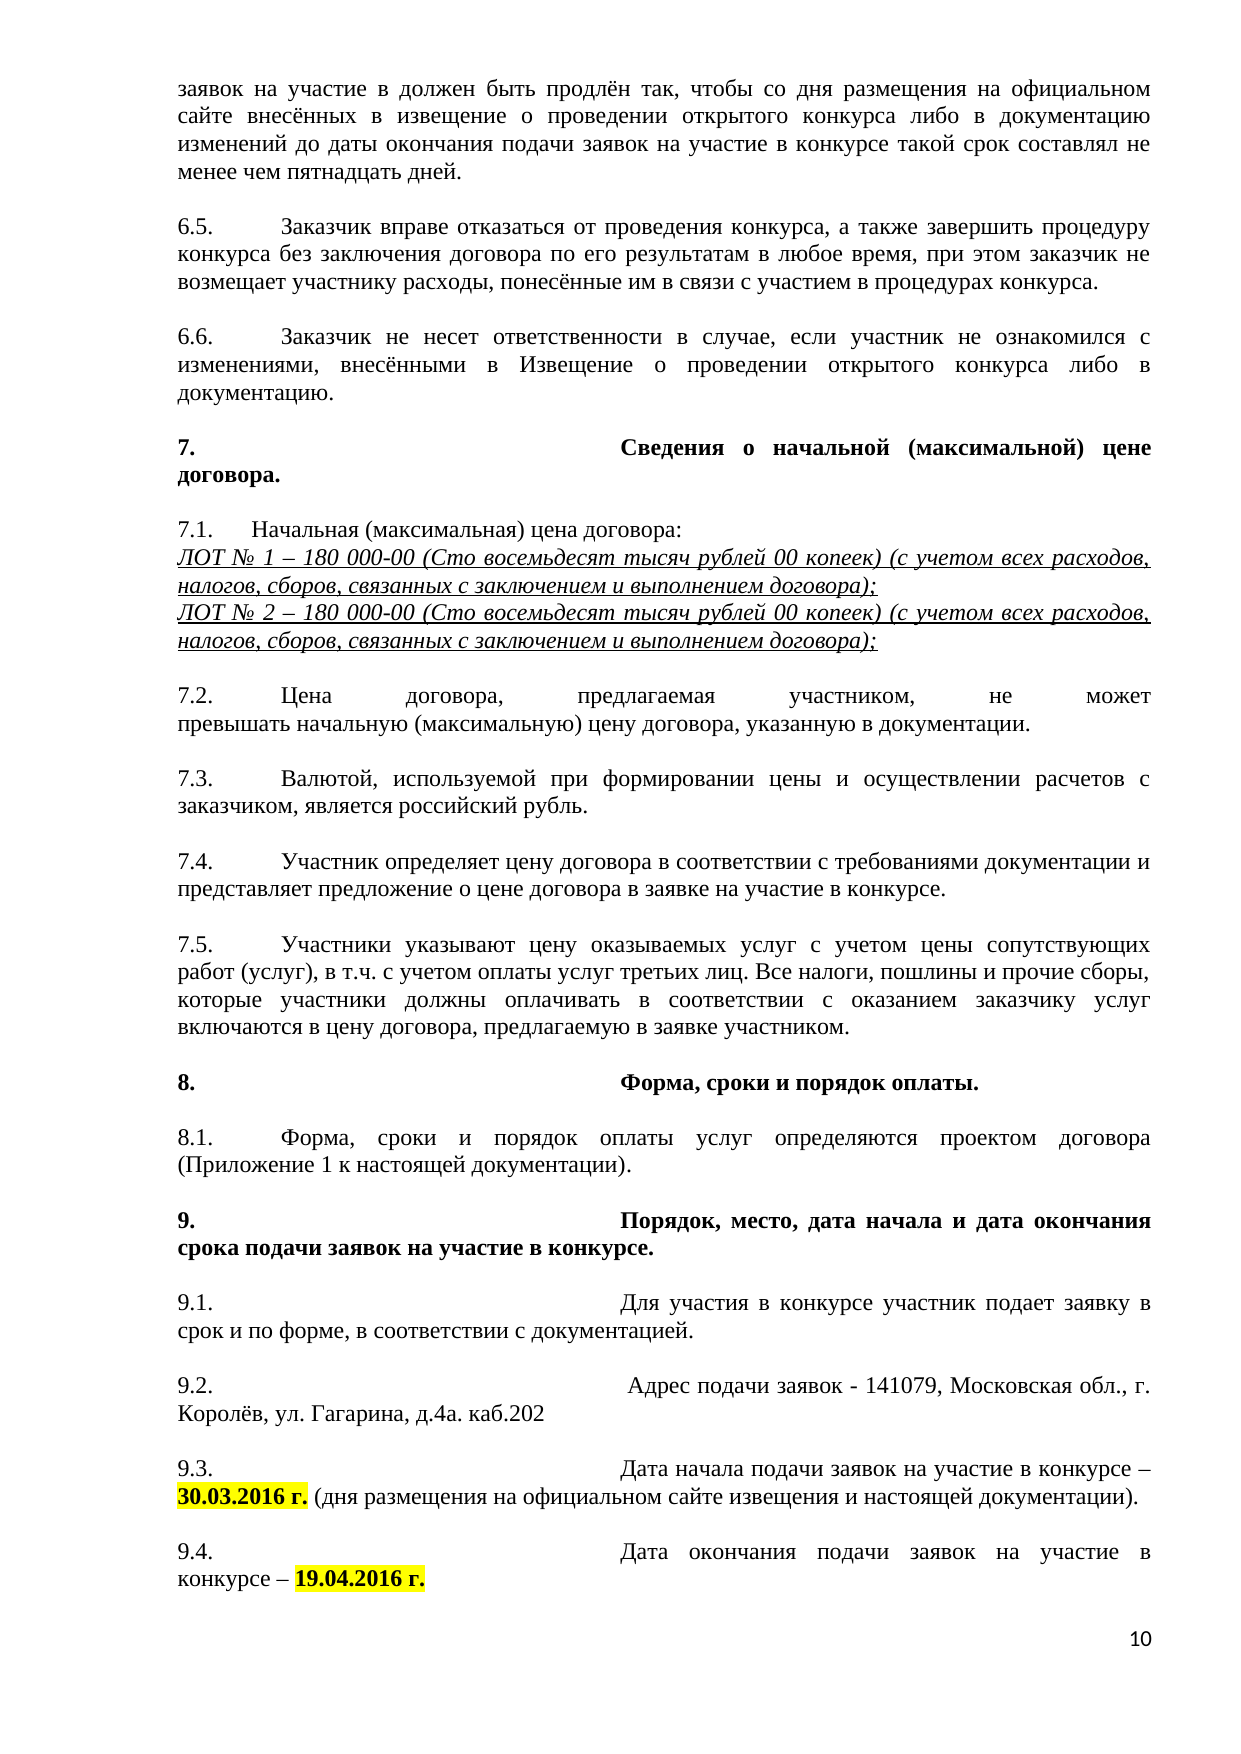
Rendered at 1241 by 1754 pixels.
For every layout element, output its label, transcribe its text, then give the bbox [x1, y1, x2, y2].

list Валютой, используемой при формировании цены и осуществлении расчетов с заказчиком, является российский рубль. [177, 764, 1152, 819]
list Заказчик не несет ответственности в случае, если участник не ознакомился с изменениями, внесёнными в Извещение о проведении открытого конкурса либо в документацию. [177, 322, 1152, 405]
list Начальная (максимальная) цена договора: [177, 516, 1152, 543]
list Адрес подачи заявок - 141079, Московская обл., г. Королёв, ул. Гагарина, д.4а. каб.202 [177, 1371, 1152, 1426]
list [177, 74, 1152, 184]
list Дата окончания подачи заявок на участие в конкурсе – 19.04.2016 г. [177, 1537, 1152, 1592]
list Заказчик вправе отказаться от проведения конкурса, а также завершить процедуру конкурса без заключения договора по его результатам в любое время, при этом заказчик не возмещает участнику расходы, понесённые им в связи с участием в процедурах конкурса. [177, 212, 1152, 295]
list ЛОТ № 1 – 180 000-00 (Сто восемьдесят тысяч рублей 00 копеек) (с учетом всех расходов, налогов, сборов, связанных с заключением и выполнением договора); [177, 543, 1152, 598]
list Форма, сроки и порядок оплаты. [177, 1068, 1152, 1095]
list Для участия в конкурсе участник подает заявку в срок и по форме, в соответствии с документацией. [177, 1288, 1152, 1344]
list Сведения о начальной (максимальной) цене договора. [177, 433, 1152, 488]
list Форма, сроки и порядок оплаты услуг определяются проектом договора (Приложение 1 к настоящей документации). [177, 1123, 1152, 1178]
list Участник определяет цену договора в соответствии с требованиями документации и представляет предложение о цене договора в заявке на участие в конкурсе. [177, 847, 1152, 902]
list Участники указывают цену оказываемых услуг с учетом цены сопутствующих работ (услуг), в т.ч. с учетом оплаты услуг третьих лиц. Все налоги, пошлины и прочие сборы, которые участники должны оплачивать в соответствии с оказанием заказчику услуг включаются в цену договора, предлагаемую в заявке участником. [177, 929, 1152, 1040]
list Порядок, место, дата начала и дата окончания срока подачи заявок на участие в конкурсе. [177, 1206, 1152, 1261]
list Цена договора, предлагаемая участником, не может превышать начальную (максимальную) цену договора, указанную в документации. [177, 681, 1152, 736]
list Дата начала подачи заявок на участие в конкурсе – 30.03.2016 г. (дня размещения на официальном сайте извещения и настоящей документации). [177, 1454, 1152, 1509]
list ЛОТ № 2 – 180 000-00 (Сто восемьдесят тысяч рублей 00 копеек) (с учетом всех расходов, налогов, сборов, связанных с заключением и выполнением договора); [177, 598, 1152, 653]
